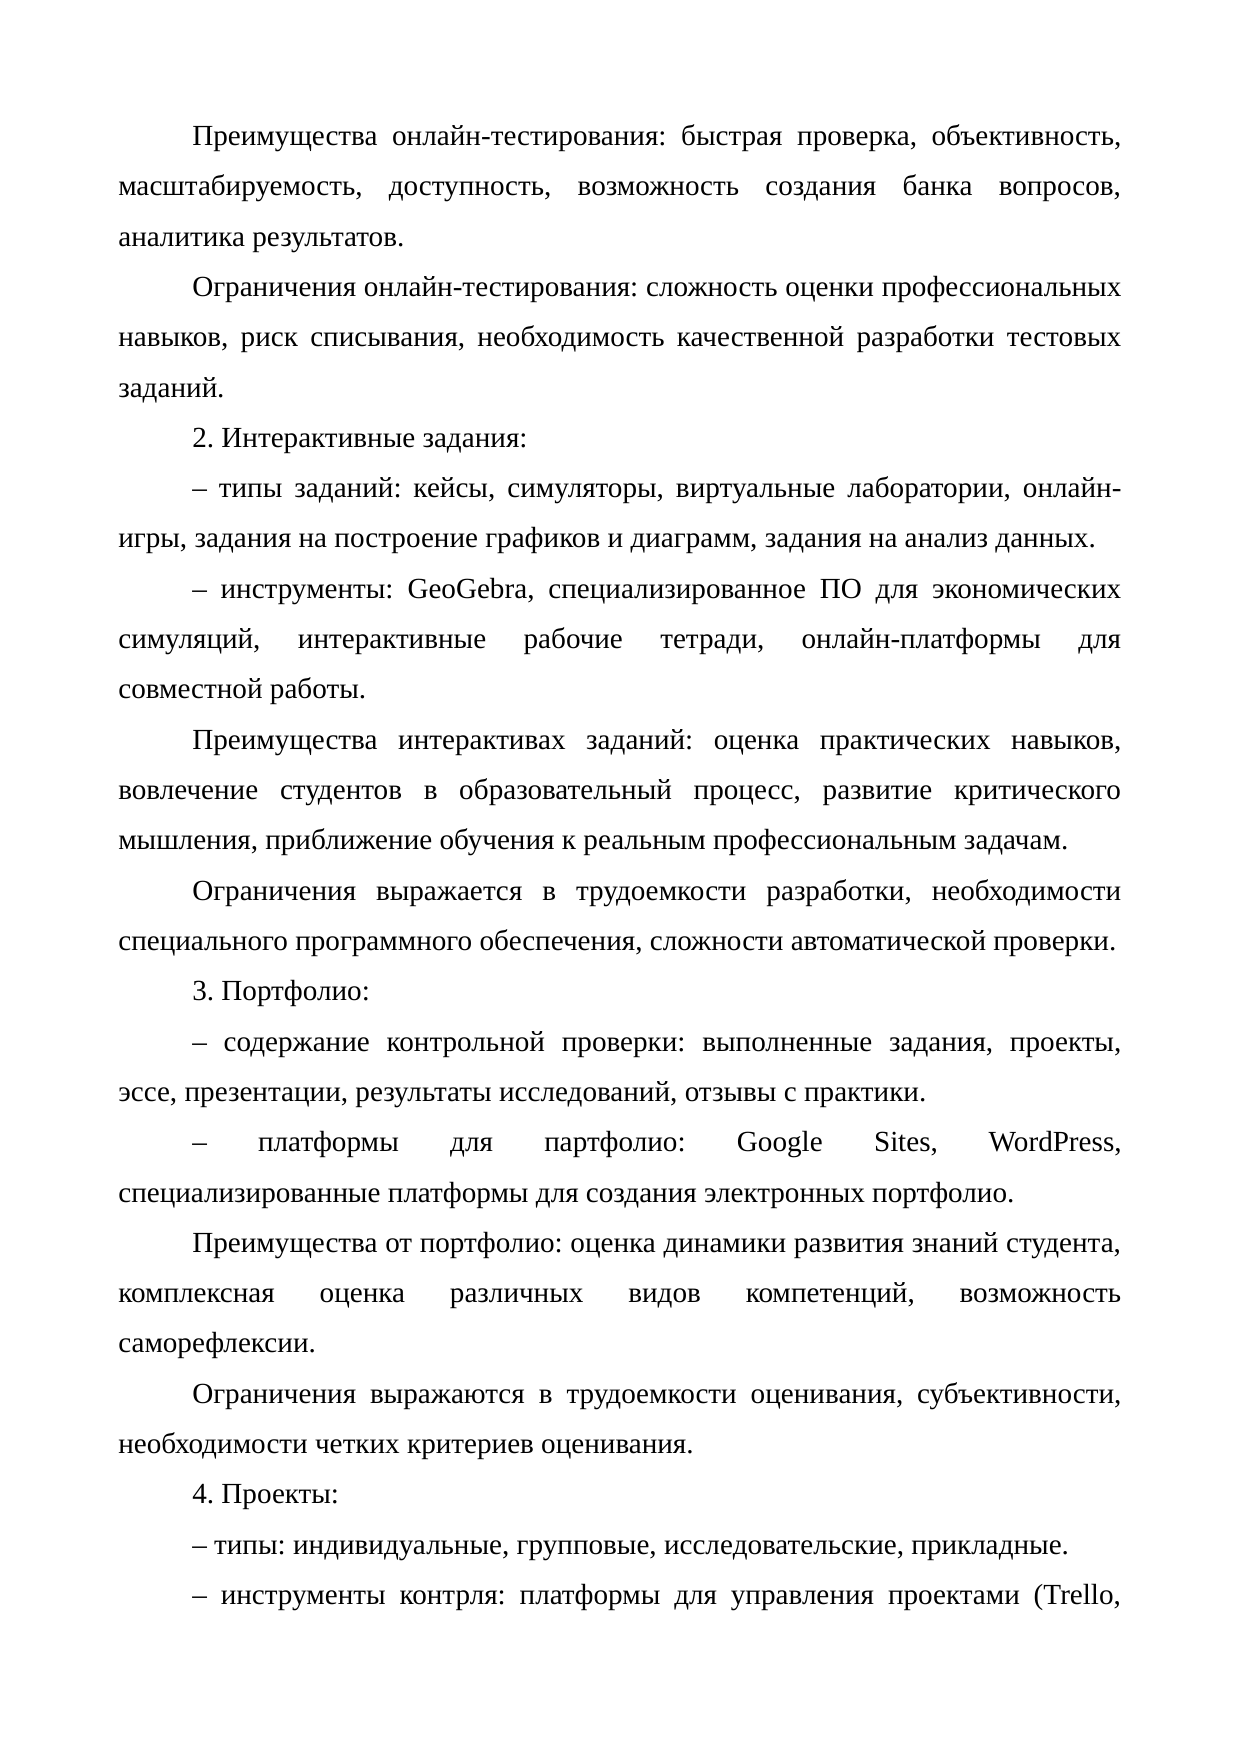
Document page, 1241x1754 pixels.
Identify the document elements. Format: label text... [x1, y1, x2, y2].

text 3. Портфолио: [118, 973, 1122, 1007]
text 4. Проекты: [118, 1477, 1122, 1510]
text Преимущества от портфолио: оценка динамики развития знаний студента, комплексная оценка различных видов компетенций, возможность саморефлексии. [118, 1225, 1122, 1359]
text Преимущества онлайн-тестирования: быстрая проверка, объективность, масштабируемость, доступность, возможность создания банка вопросов, аналитика результатов. [118, 118, 1122, 252]
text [118, 1577, 1122, 1611]
text – платформы для партфолио: Google Sites, WordPress, специализированные платформы для создания электронных портфолио. [118, 1124, 1122, 1208]
text – типы: индивидуальные, групповые, исследовательские, прикладные. [118, 1527, 1122, 1560]
text – типы заданий: кейсы, симуляторы, виртуальные лаборатории, онлайн-игры, задания на построение графиков и диаграмм, задания на анализ данных. [118, 470, 1122, 554]
text Ограничения выражаются в трудоемкости оценивания, субъективности, необходимости четких критериев оценивания. [118, 1376, 1122, 1460]
text 2. Интерактивные задания: [118, 420, 1122, 453]
text – инструменты: GeoGebra, специализированное ПО для экономических симуляций, интерактивные рабочие тетради, онлайн-платформы для совместной работы. [118, 571, 1122, 705]
text Ограничения онлайн-тестирования: сложность оценки профессиональных навыков, риск списывания, необходимость качественной разработки тестовых заданий. [118, 269, 1122, 403]
text – содержание контрольной проверки: выполненные задания, проекты, эссе, презентации, результаты исследований, отзывы с практики. [118, 1024, 1122, 1108]
text Преимущества интерактивах заданий: оценка практических навыков, вовлечение студентов в образовательный процесс, развитие критического мышления, приближение обучения к реальным профессиональным задачам. [118, 722, 1122, 856]
text Ограничения выражается в трудоемкости разработки, необходимости специального программного обеспечения, сложности автоматической проверки. [118, 873, 1122, 957]
